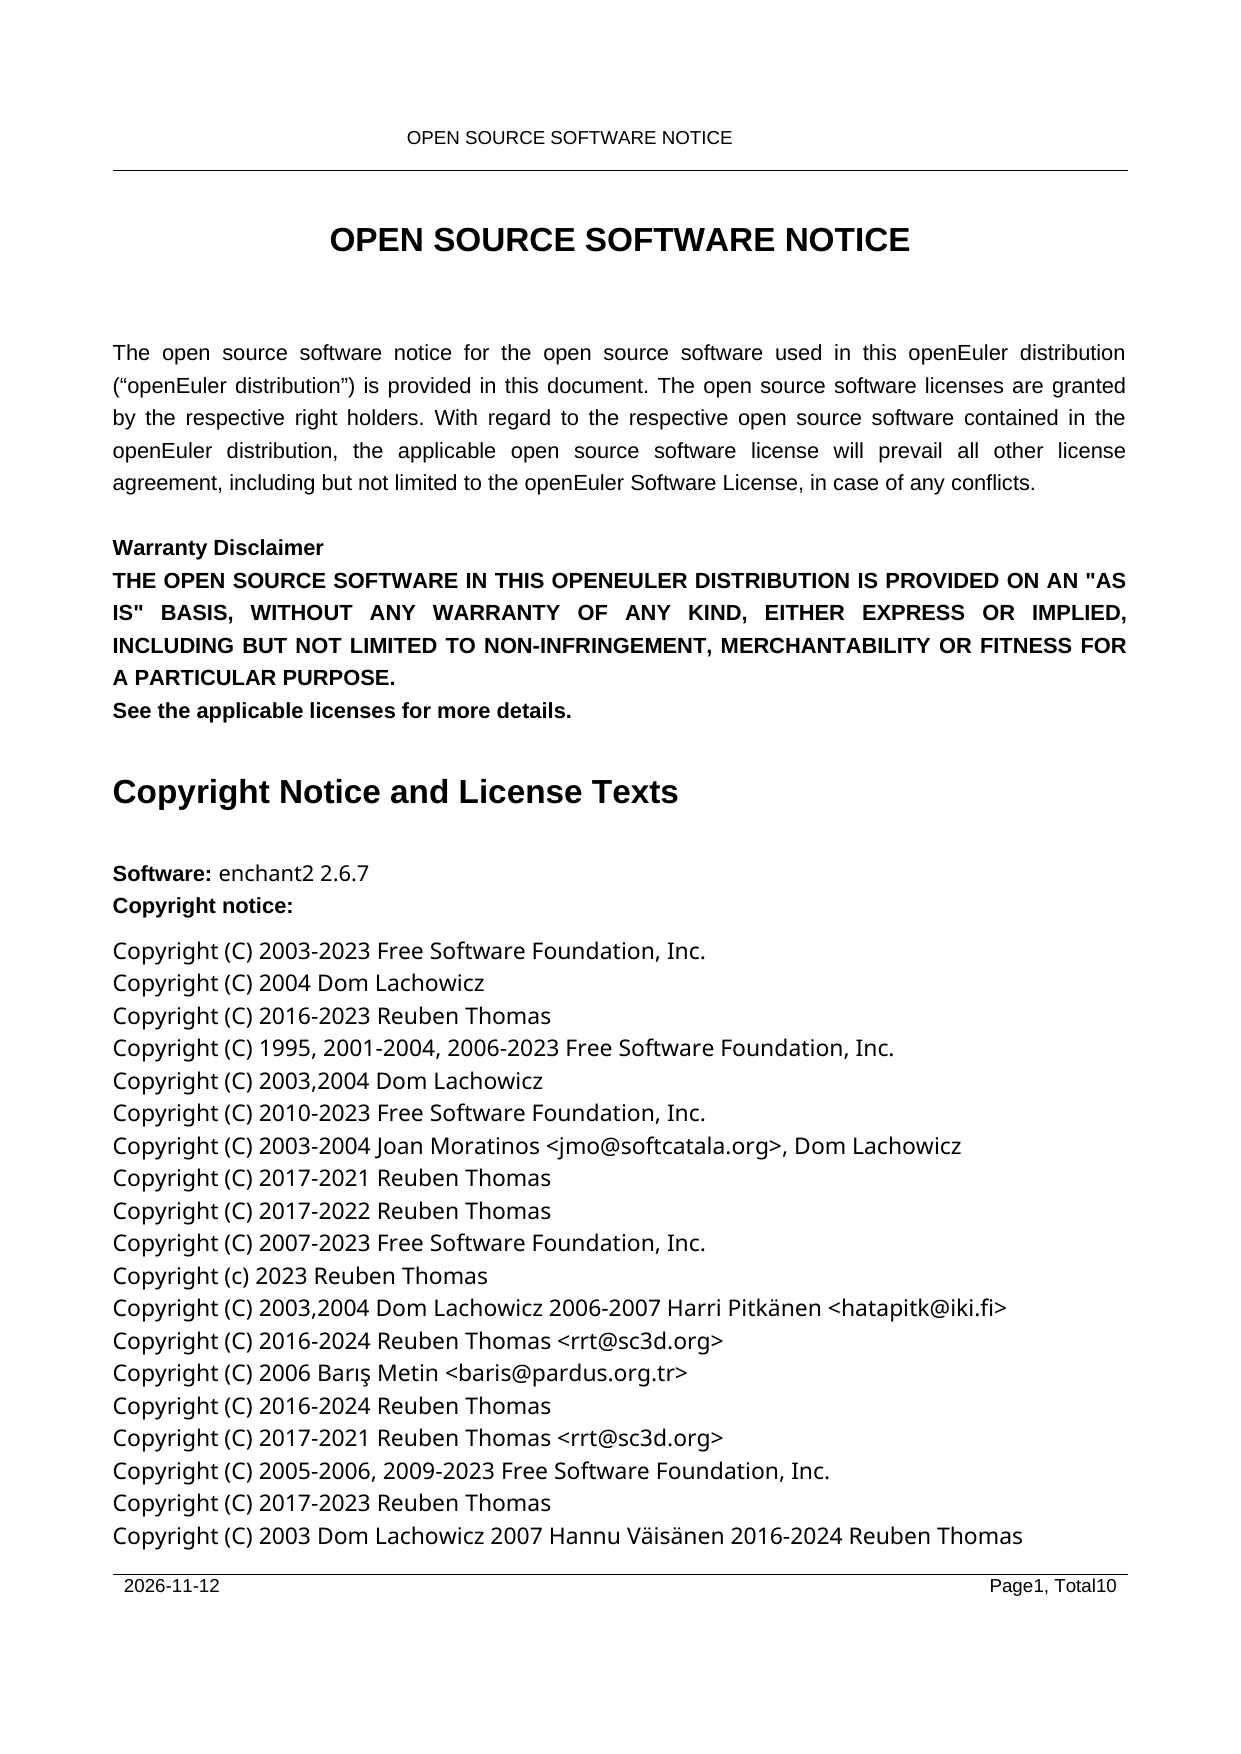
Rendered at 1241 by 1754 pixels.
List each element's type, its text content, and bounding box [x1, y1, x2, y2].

text Copyright Notice and License Texts [112, 759, 1128, 824]
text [112, 934, 1128, 1551]
title Software: enchant2 2.6.7 [112, 856, 1128, 889]
text Copyright notice: [112, 889, 1128, 921]
text THE OPEN SOURCE SOFTWARE IN THIS OPENEULER DISTRIBUTION IS PROVIDED ON AN "AS IS" BASIS, WITHOUT ANY WARRANTY OF ANY KIND, EITHER EXPRESS OR IMPLIED, INCLUDING BUT NOT LIMITED TO NON-INFRINGEMENT, MERCHANTABILITY OR FITNESS FOR A PARTICULAR PURPOSE. See the applicable licenses for more details. [112, 564, 1128, 726]
text The open source software notice for the open source software used in this openEuler distribution (“openEuler distribution”) is provided in this document. The open source software licenses are granted by the respective right holders. With regard to the respective open source software contained in the openEuler distribution, the applicable open source software license will prevail all other license agreement, including but not limited to the openEuler Software License, in case of any conflicts. [112, 336, 1128, 499]
text OPEN SOURCE SOFTWARE NOTICE [112, 206, 1128, 271]
text Warranty Disclaimer [112, 531, 1128, 564]
